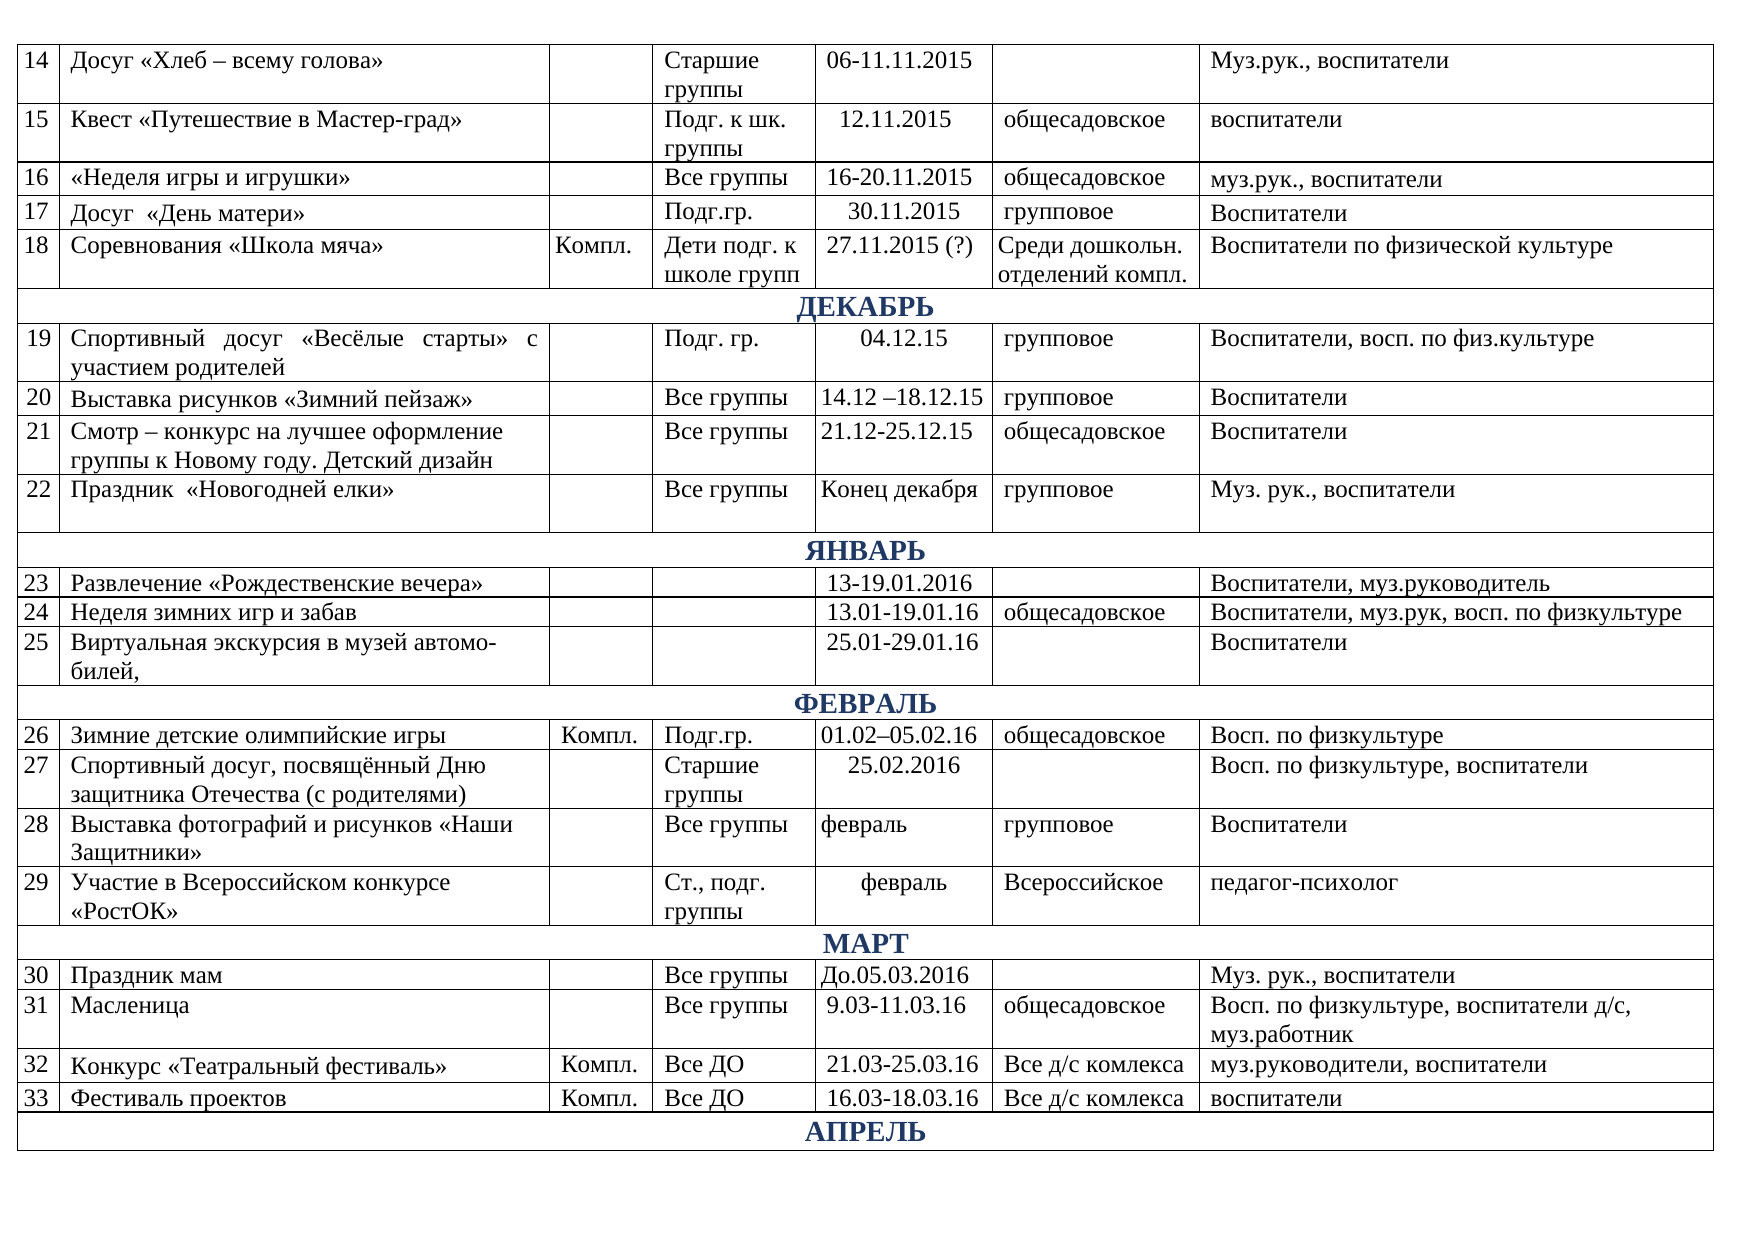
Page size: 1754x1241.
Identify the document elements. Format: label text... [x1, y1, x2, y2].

table_cell 04.12.15 [816, 324, 992, 381]
table_cell 01.02–05.02.16 [816, 720, 992, 749]
table_cell Среди дошкольн. отделений компл. [993, 230, 1199, 288]
table_cell [550, 104, 652, 161]
table_cell воспитатели [1200, 104, 1713, 161]
table_cell Развлечение «Рождественские вечера» [60, 568, 549, 596]
table_cell групповое [993, 324, 1199, 381]
table_cell [993, 568, 1199, 596]
table_cell 25.01-29.01.16 [816, 627, 992, 685]
table_cell 12.11.2015 [816, 104, 992, 161]
table_cell Участие в Всероссийском конкурсе «РостОК» [60, 867, 549, 925]
table_cell Муз.рук., воспитатели [1200, 45, 1713, 103]
table_cell общесадовское [993, 104, 1199, 161]
table_cell Ст., подг. группы [653, 867, 815, 925]
table_cell 32 [18, 1049, 59, 1082]
table_cell Муз. рук., воспитатели [1200, 475, 1713, 532]
table_cell Все д/с комлекса [993, 1083, 1199, 1111]
table_cell ДЕКАБРЬ [18, 289, 1713, 322]
table_cell 29 [18, 867, 59, 925]
table_cell Компл. [550, 1083, 652, 1111]
table_cell Спортивный досуг «Весёлые старты» с участием родителей [60, 324, 549, 381]
table_cell МАРТ [18, 926, 1713, 959]
table_cell Воспитатели [1200, 627, 1713, 685]
table_cell общесадовское [993, 720, 1199, 749]
table_cell общесадовское [993, 163, 1199, 195]
table_cell Восп. по физкультуре, воспитатели [1200, 750, 1713, 808]
table_cell групповое [993, 475, 1199, 532]
table_cell Виртуальная экскурсия в музей автомо-билей, [60, 627, 549, 685]
table_cell 13-19.01.2016 [816, 568, 992, 596]
table_cell муз.рук., воспитатели [1200, 163, 1713, 195]
table_cell Все группы [653, 475, 815, 532]
table_cell 21 [18, 416, 59, 473]
table_cell [653, 568, 815, 596]
table_cell 33 [18, 1083, 59, 1111]
table_cell 18 [18, 230, 59, 288]
table_cell Все группы [653, 809, 815, 866]
table_cell Восп. по физкультуре, воспитатели д/с, муз.работник [1200, 990, 1713, 1048]
table_cell [550, 475, 652, 532]
table_cell Подг.гр. [653, 196, 815, 229]
table_cell Выставка рисунков «Зимний пейзаж» [60, 382, 549, 415]
table_cell Воспитатели, муз.рук, восп. по физкультуре [1200, 598, 1713, 626]
table_cell ФЕВРАЛЬ [18, 686, 1713, 719]
table_cell муз.руководители, воспитатели [1200, 1049, 1713, 1082]
table_cell Все ДО [653, 1049, 815, 1082]
table_cell Смотр – конкурс на лучшее оформление группы к Новому году. Детский дизайн [60, 416, 549, 473]
table_cell 21.12-25.12.15 [816, 416, 992, 473]
table_cell Все группы [653, 990, 815, 1048]
table_cell Праздник «Новогодней елки» [60, 475, 549, 532]
table_cell Воспитатели по физической культуре [1200, 230, 1713, 288]
table_cell групповое [993, 196, 1199, 229]
table_cell Компл. [550, 230, 652, 288]
table_cell 25 [18, 627, 59, 685]
table_cell [550, 867, 652, 925]
table_cell [653, 627, 815, 685]
table_cell 16-20.11.2015 [816, 163, 992, 195]
table_cell 22 [18, 475, 59, 532]
table_cell 19 [18, 324, 59, 381]
table_cell [550, 416, 652, 473]
table_cell Все группы [653, 960, 815, 989]
table_cell 30.11.2015 [816, 196, 992, 229]
table_cell Соревнования «Школа мяча» [60, 230, 549, 288]
table_cell групповое [993, 809, 1199, 866]
table_cell До.05.03.2016 [816, 960, 992, 989]
table_cell [550, 163, 652, 195]
table_cell Всероссийское [993, 867, 1199, 925]
table_cell 31 [18, 990, 59, 1048]
table_cell 23 [18, 568, 59, 596]
table_cell Воспитатели, восп. по физ.культуре [1200, 324, 1713, 381]
table_cell [993, 627, 1199, 685]
table_cell [550, 750, 652, 808]
table_cell ЯНВАРЬ [18, 533, 1713, 567]
table_cell 21.03-25.03.16 [816, 1049, 992, 1082]
table_cell Старшие группы [653, 750, 815, 808]
table_cell [550, 568, 652, 596]
table_cell 14.12 –18.12.15 [816, 382, 992, 415]
table_cell [550, 324, 652, 381]
table_cell [550, 45, 652, 103]
table_cell общесадовское [993, 990, 1199, 1048]
table_cell Компл. [550, 720, 652, 749]
table_cell Воспитатели [1200, 196, 1713, 229]
table_cell 26 [18, 720, 59, 749]
table_cell Все группы [653, 163, 815, 195]
table_cell [550, 960, 652, 989]
table_cell Подг. гр. [653, 324, 815, 381]
table_cell Воспитатели [1200, 416, 1713, 473]
table_cell Досуг «День матери» [60, 196, 549, 229]
table_cell Старшие группы [653, 45, 815, 103]
table_cell Компл. [550, 1049, 652, 1082]
table_cell 28 [18, 809, 59, 866]
table_cell Все группы [653, 416, 815, 473]
table_cell 9.03-11.03.16 [816, 990, 992, 1048]
table_cell Все ДО [653, 1083, 815, 1111]
table_cell Воспитатели, муз.руководитель [1200, 568, 1713, 596]
table_cell 30 [18, 960, 59, 989]
table_cell 06-11.11.2015 [816, 45, 992, 103]
table_cell 14 [18, 45, 59, 103]
table_cell «Неделя игры и игрушки» [60, 163, 549, 195]
table_cell февраль [816, 867, 992, 925]
table_cell Конец декабря [816, 475, 992, 532]
table_cell 24 [18, 598, 59, 626]
table_cell Выставка фотографий и рисунков «Наши Защитники» [60, 809, 549, 866]
table_cell 16.03-18.03.16 [816, 1083, 992, 1111]
table_cell [993, 750, 1199, 808]
table_cell Масленица [60, 990, 549, 1048]
table_cell Воспитатели [1200, 809, 1713, 866]
table_cell [550, 598, 652, 626]
table_cell [993, 960, 1199, 989]
table_cell Квест «Путешествие в Мастер-град» [60, 104, 549, 161]
table_cell 13.01-19.01.16 [816, 598, 992, 626]
table_cell Фестиваль проектов [60, 1083, 549, 1111]
table_cell Подг.гр. [653, 720, 815, 749]
table_cell [550, 809, 652, 866]
table_cell 16 [18, 163, 59, 195]
table_cell Восп. по физкультуре [1200, 720, 1713, 749]
table_cell февраль [816, 809, 992, 866]
table_cell [550, 627, 652, 685]
table_cell 15 [18, 104, 59, 161]
table_cell Подг. к шк. группы [653, 104, 815, 161]
table_cell Дети подг. к школе групп [653, 230, 815, 288]
table_cell [550, 990, 652, 1048]
table_cell групповое [993, 382, 1199, 415]
table_cell Досуг «Хлеб – всему голова» [60, 45, 549, 103]
table_cell Муз. рук., воспитатели [1200, 960, 1713, 989]
table_cell общесадовское [993, 416, 1199, 473]
table_cell Воспитатели [1200, 382, 1713, 415]
table_cell Неделя зимних игр и забав [60, 598, 549, 626]
table_cell [550, 196, 652, 229]
table_cell Все группы [653, 382, 815, 415]
table_cell Зимние детские олимпийские игры [60, 720, 549, 749]
table_cell 25.02.2016 [816, 750, 992, 808]
table_cell педагог-психолог [1200, 867, 1713, 925]
table_cell общесадовское [993, 598, 1199, 626]
table_cell Праздник мам [60, 960, 549, 989]
table_cell [993, 45, 1199, 103]
table_cell 27 [18, 750, 59, 808]
table_cell Все д/с комлекса [993, 1049, 1199, 1082]
table_cell воспитатели [1200, 1083, 1713, 1111]
table_cell [550, 382, 652, 415]
table_cell Спортивный досуг, посвящённый Дню защитника Отечества (с родителями) [60, 750, 549, 808]
table_cell 20 [18, 382, 59, 415]
table_cell [653, 598, 815, 626]
table_cell АПРЕЛЬ [18, 1113, 1713, 1150]
table_cell 17 [18, 196, 59, 229]
table_cell 27.11.2015 (?) [816, 230, 992, 288]
table_cell Конкурс «Театральный фестиваль» [60, 1049, 549, 1082]
